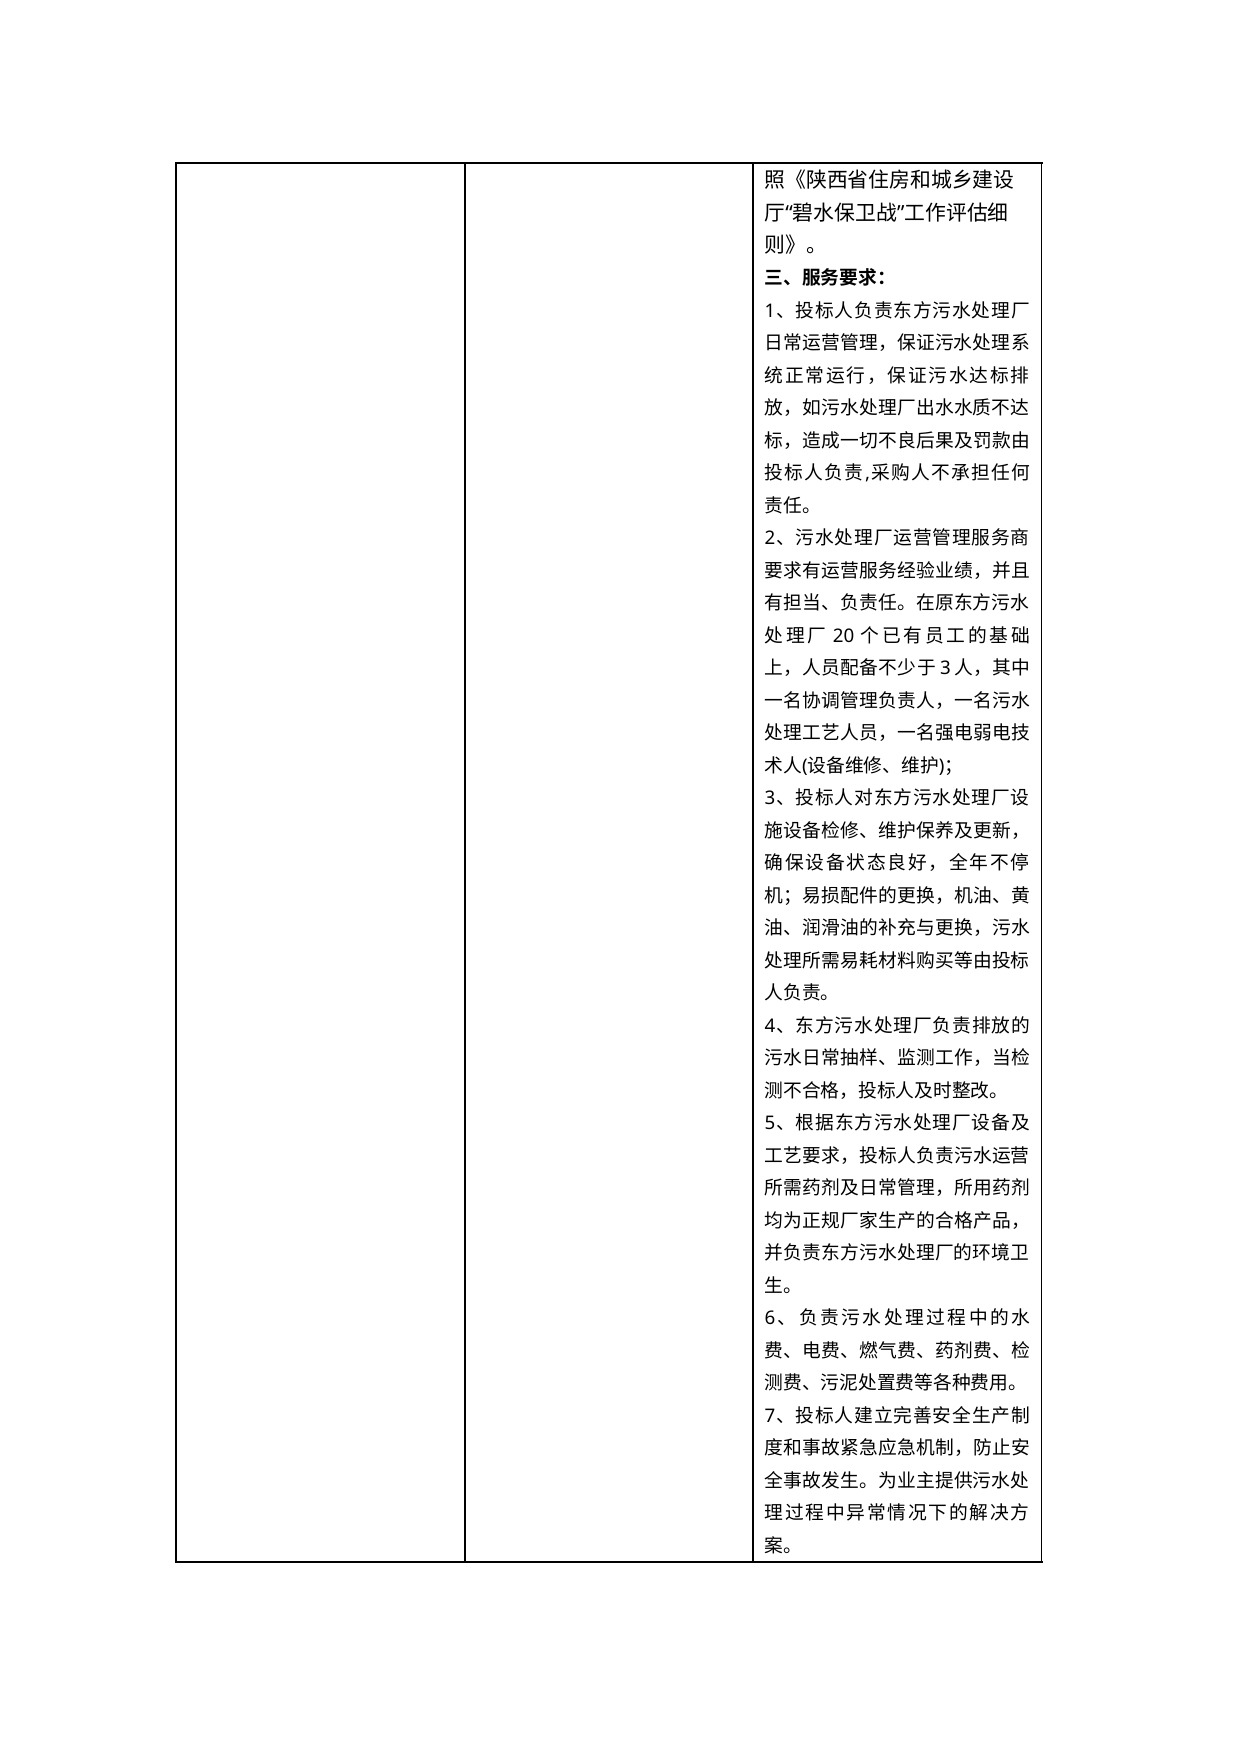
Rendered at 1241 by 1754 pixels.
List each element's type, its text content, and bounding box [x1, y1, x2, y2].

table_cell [754, 164, 1041, 1561]
table_cell 1 [177, 164, 464, 1561]
table_cell [466, 164, 752, 1561]
